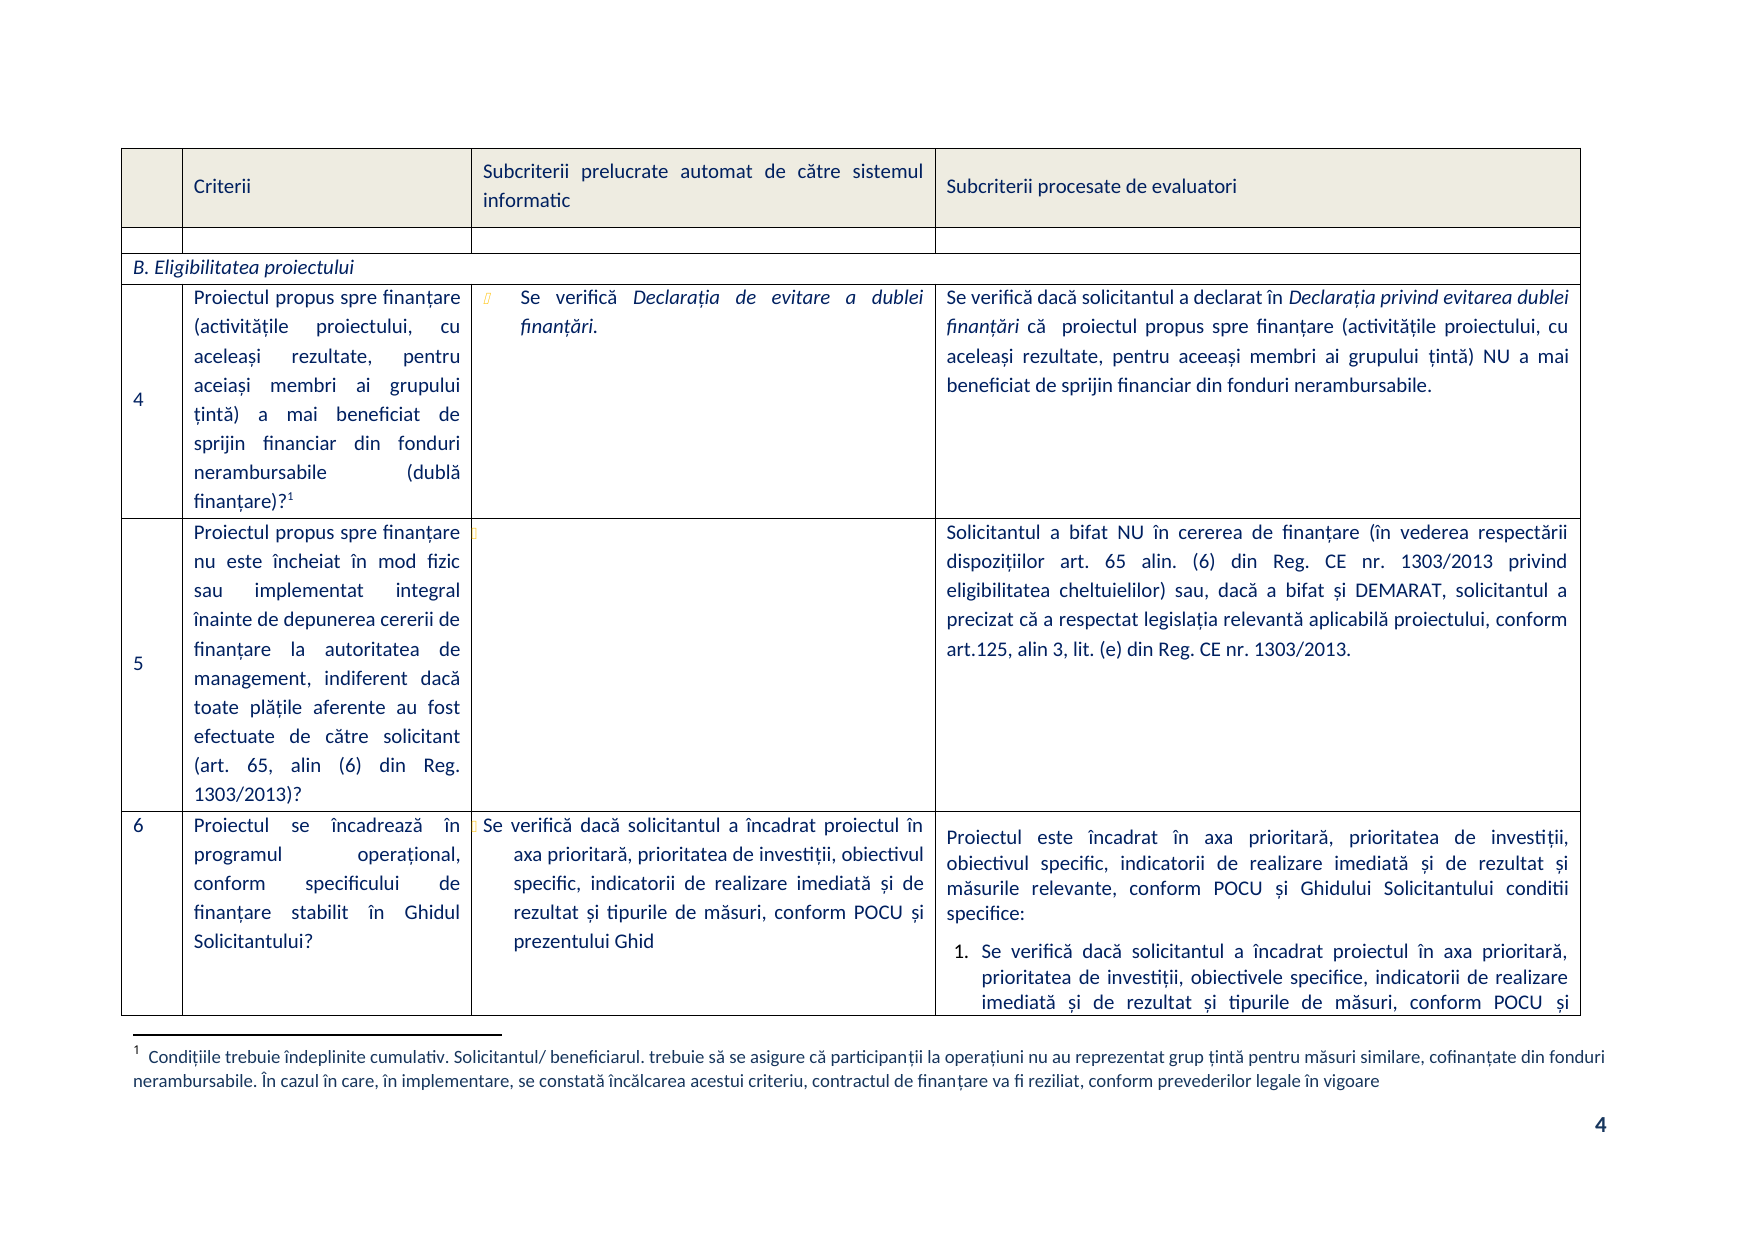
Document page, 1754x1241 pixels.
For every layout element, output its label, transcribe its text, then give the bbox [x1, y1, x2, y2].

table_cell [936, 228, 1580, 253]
table_cell B. Eligibilitatea proiectului [122, 254, 1580, 283]
table_cell Proiectul propus spre finanțare (activitățile proiectului, cu aceleaşi rezultate, pentru aceiaşi membri ai grupului țintă) a mai beneficiat de sprijin financiar din fonduri nerambursabile (dublă finanțare)? [183, 285, 471, 518]
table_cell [183, 812, 471, 1015]
table_header Subcriterii prelucrate automat de către sistemul informatic [472, 149, 935, 227]
table_cell Se verifică dacă solicitantul a declarat în Declarația privind evitarea dublei finanțări că proiectul propus spre finanțare (activitățile proiectului, cu aceleași rezultate, pentru aceeași membri ai grupului ţintă) NU a mai beneficiat de sprijin financiar din fonduri nerambursabile. [936, 285, 1580, 518]
table_cell 5 [122, 519, 182, 811]
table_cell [472, 812, 935, 1015]
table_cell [183, 228, 471, 253]
table_cell Se verifică Declarația de evitare a dublei finanțări. [472, 285, 935, 518]
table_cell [936, 812, 1580, 1015]
table_header [122, 149, 182, 227]
table_cell [472, 228, 935, 253]
table_cell Proiectul propus spre finanțare nu este încheiat în mod fizic sau implementat integral înainte de depunerea cererii de finanțare la autoritatea de management, indiferent dacă toate plățile aferente au fost efectuate de către solicitant (art. 65, alin (6) din Reg. 1303/2013)? [183, 519, 471, 811]
table_header Subcriterii procesate de evaluatori [936, 149, 1580, 227]
table_cell [472, 519, 935, 811]
table_cell Solicitantul a bifat NU în cererea de finanțare (în vederea respectării dispozițiilor art. 65 alin. (6) din Reg. CE nr. 1303/2013 privind eligibilitatea cheltuielilor) sau, dacă a bifat și DEMARAT, solicitantul a precizat că a respectat legislația relevantă aplicabilă proiectului, conform art.125, alin 3, lit. (e) din Reg. CE nr. 1303/2013. [936, 519, 1580, 811]
table_cell 6 [122, 812, 182, 1015]
table_cell 4 [122, 285, 182, 518]
table_header Criterii [183, 149, 471, 227]
table_cell 3 [122, 228, 182, 253]
